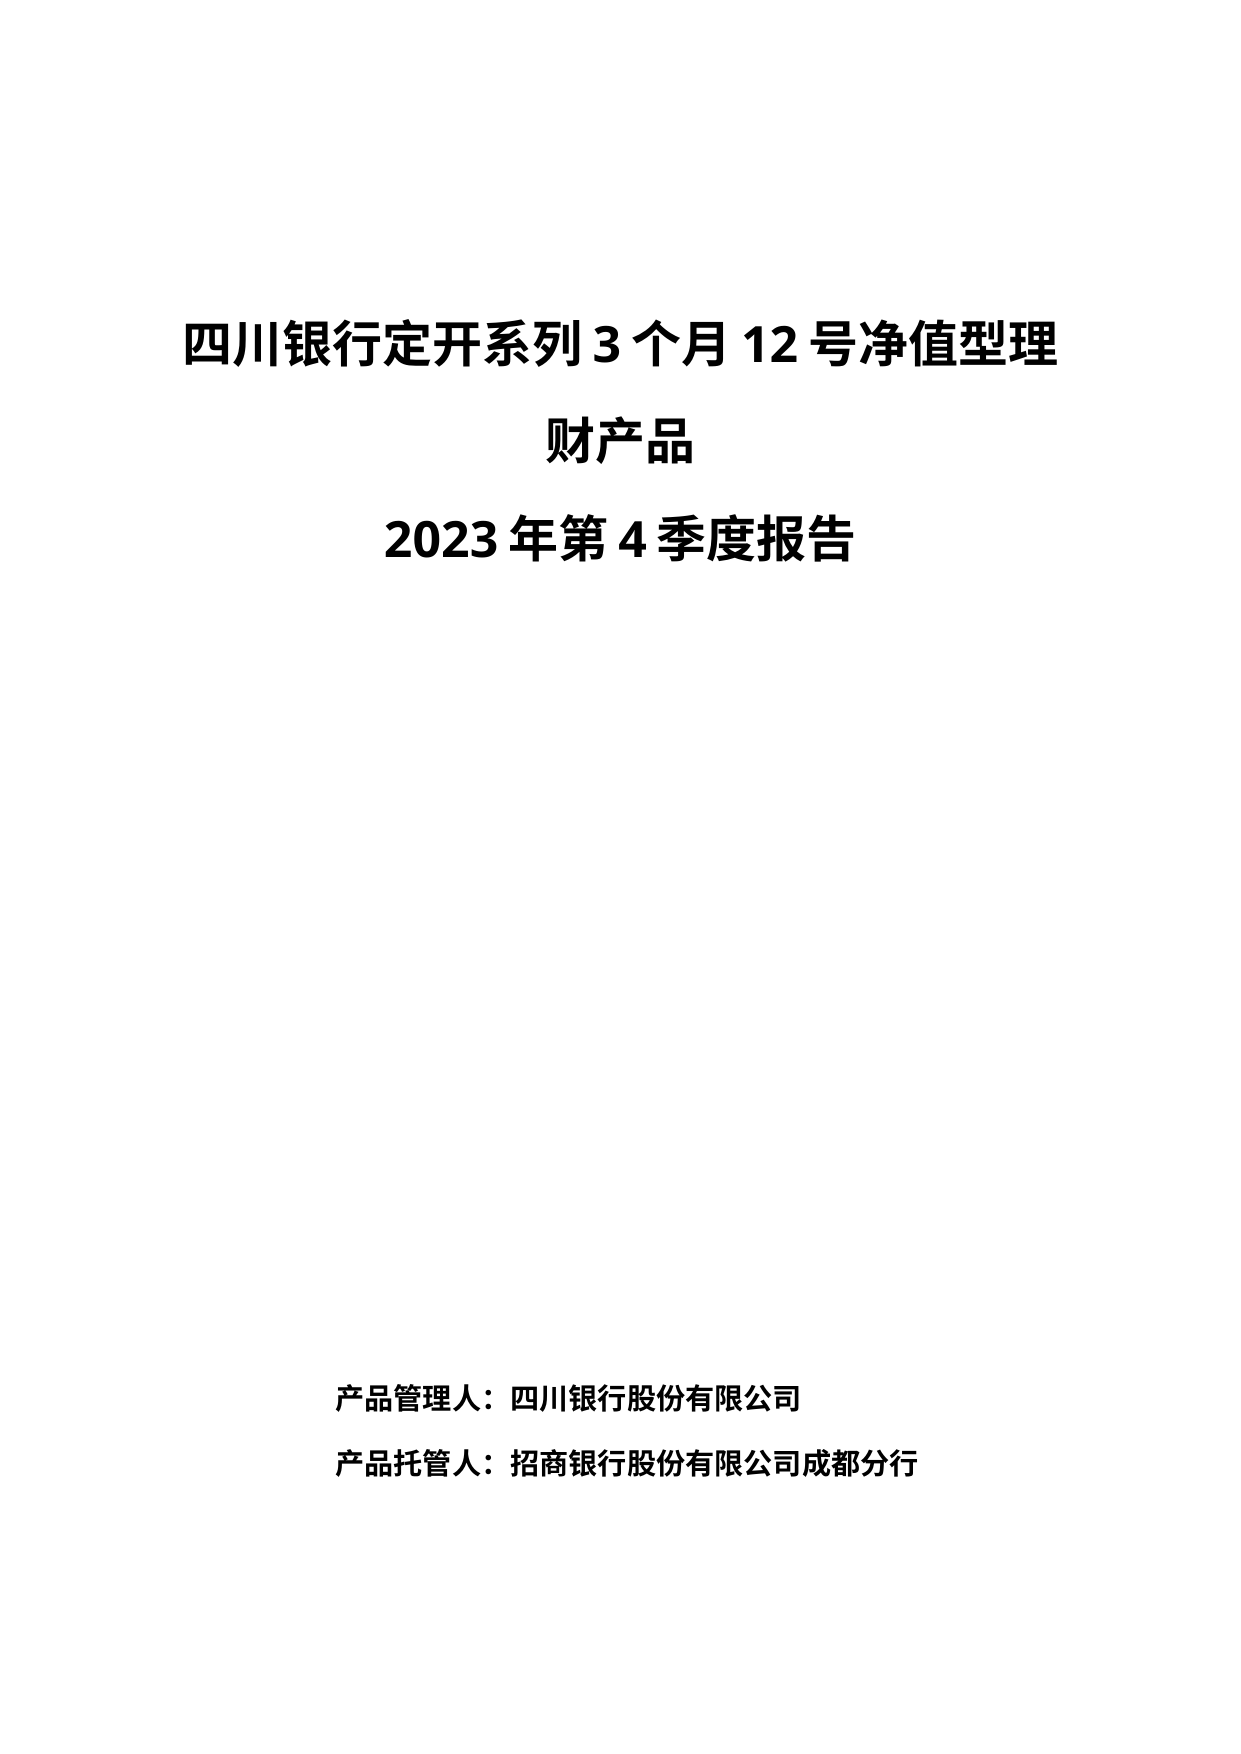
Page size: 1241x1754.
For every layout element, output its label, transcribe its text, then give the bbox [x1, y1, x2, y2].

text 产品托管人：招商银行股份有限公司成都分行 [159, 1429, 1081, 1494]
text 四川银行定开系列3个月12号净值型理财产品 [159, 292, 1081, 487]
text 产品管理人：四川银行股份有限公司 [159, 1364, 1081, 1429]
text 2023年第4季度报告 [159, 487, 1081, 584]
